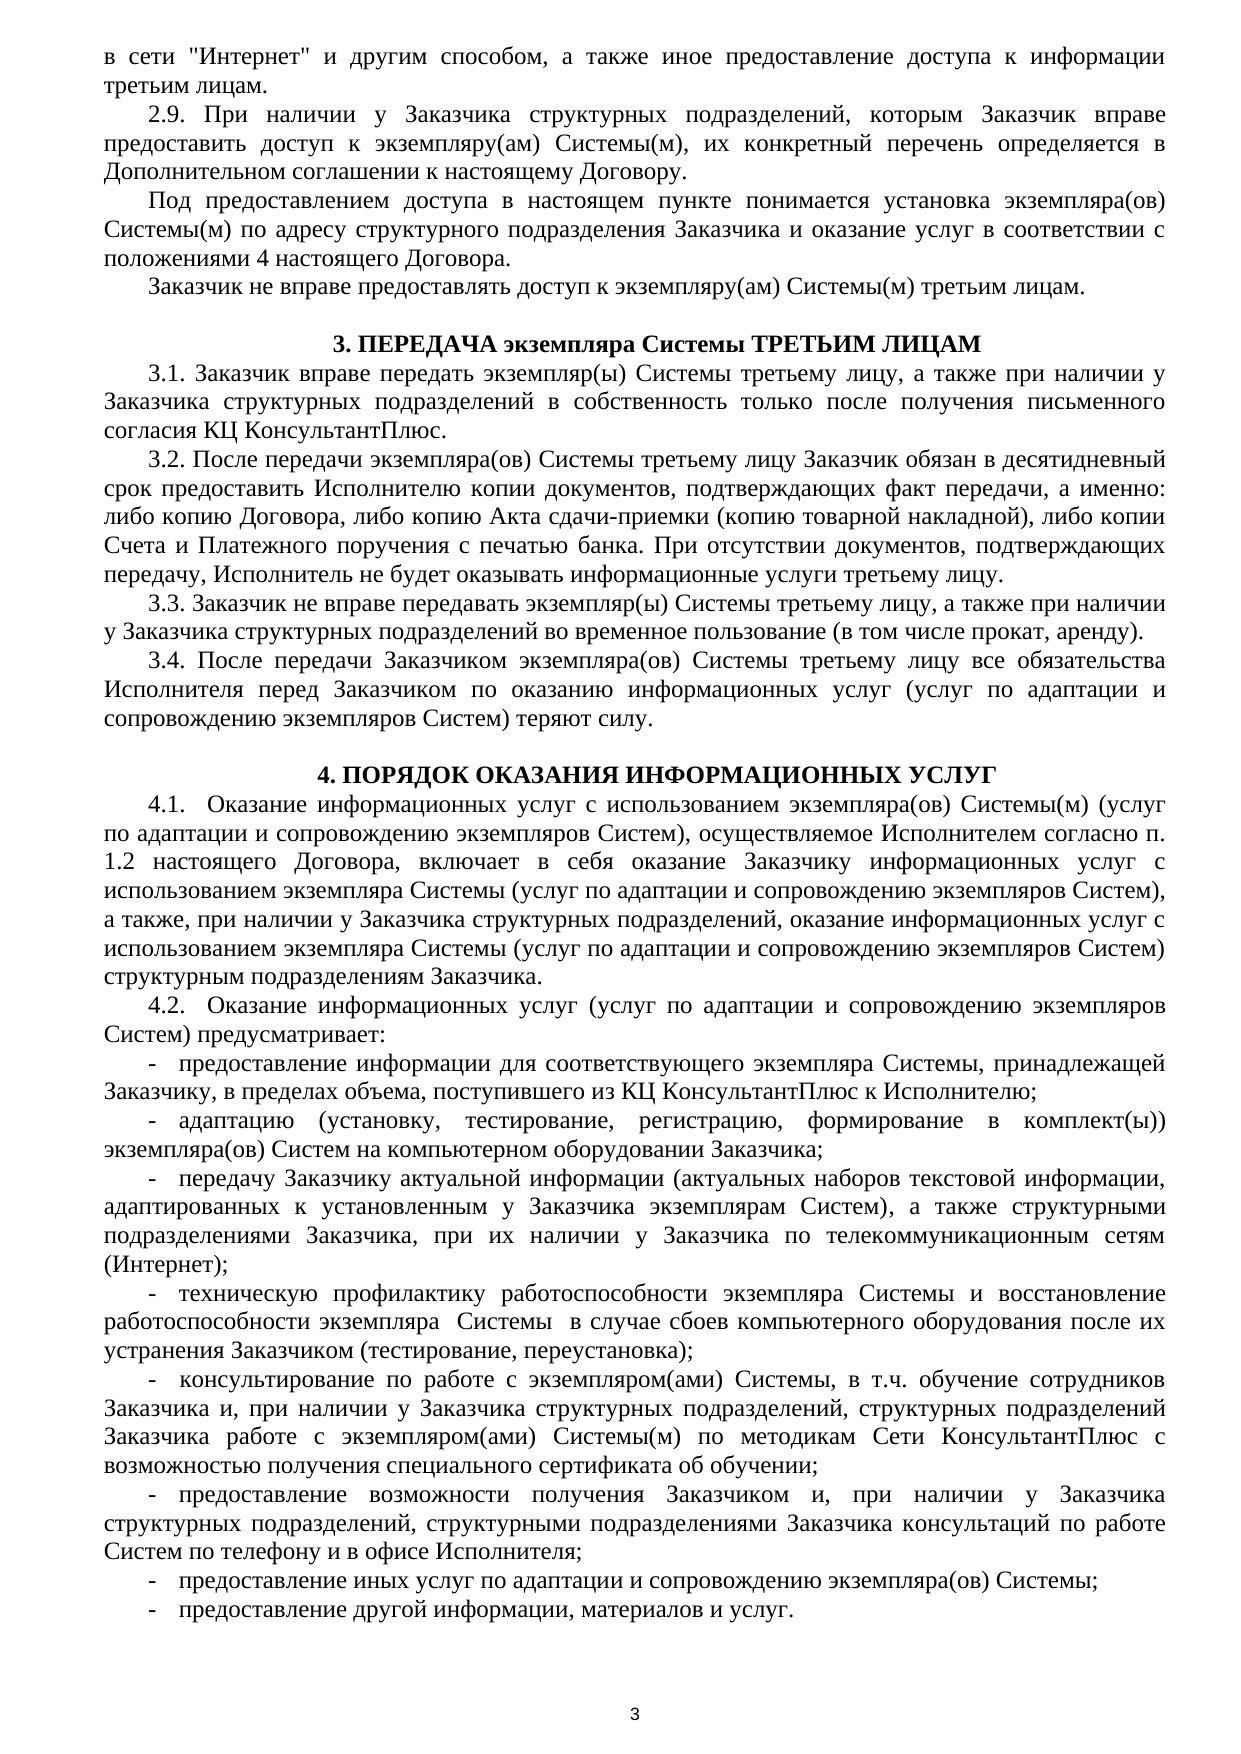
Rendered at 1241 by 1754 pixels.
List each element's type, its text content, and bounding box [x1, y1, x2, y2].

text 3.3. Заказчик не вправе передавать экземпляр(ы) Системы третьему лицу, а также при наличии у Заказчика структурных подразделений во временное пользование (в том числе прокат, аренду). [103, 588, 1167, 645]
text 3.4. После передачи Заказчиком экземпляра(ов) Системы третьему лицу все обязательства Исполнителя перед Заказчиком по оказанию информационных услуг (услуг по адаптации и сопровождению экземпляров Систем) теряют силу. [103, 645, 1167, 731]
text 3. ПЕРЕДАЧА экземпляра Системы ТРЕТЬИМ ЛИЦАМ [103, 329, 1167, 358]
list Оказание информационных услуг с использованием экземпляра(ов) Системы(м) (услуг по адаптации и сопровождению экземпляров Систем), осуществляемое Исполнителем согласно п. 1.2 настоящего Договора, включает в себя оказание Заказчику информационных услуг с использованием экземпляра Системы (услуг по адаптации и сопровождению экземпляров Систем), а также, при наличии у Заказчика структурных подразделений, оказание информационных услуг с использованием экземпляра Системы (услуг по адаптации и сопровождению экземпляров Систем) структурным подразделениям Заказчика. [103, 789, 1167, 990]
list техническую профилактику работоспособности экземпляра Системы и восстановление работоспособности экземпляра Системы в случае сбоев компьютерного оборудования после их устранения Заказчиком (тестирование, переустановка); [103, 1278, 1167, 1364]
text 3.1. Заказчик вправе передать экземпляр(ы) Системы третьему лицу, а также при наличии у Заказчика структурных подразделений в собственность только после получения письменного согласия КЦ КонсультантПлюс. [103, 358, 1167, 444]
text Под предоставлением доступа в настоящем пункте понимается установка экземпляра(ов) Системы(м) по адресу структурного подразделения Заказчика и оказание услуг в соответствии с положениями 4 настоящего Договора. [103, 185, 1167, 271]
list предоставление иных услуг по адаптации и сопровождению экземпляра(ов) Системы; [103, 1565, 1167, 1594]
text 3.2. После передачи экземпляра(ов) Системы третьему лицу Заказчик обязан в десятидневный срок предоставить Исполнителю копии документов, подтверждающих факт передачи, а именно: либо копию Договора, либо копию Акта сдачи-приемки (копию товарной накладной), либо копии Счета и Платежного поручения с печатью банка. При отсутствии документов, подтверждающих передачу, Исполнитель не будет оказывать информационные услуги третьему лицу. [103, 444, 1167, 588]
list адаптацию (установку, тестирование, регистрацию, формирование в комплект(ы)) экземпляра(ов) Систем на компьютерном оборудовании Заказчика; [103, 1105, 1167, 1163]
text 2.9. При наличии у Заказчика структурных подразделений, которым Заказчик вправе предоставить доступ к экземпляру(ам) Системы(м), их конкретный перечень определяется в Дополнительном соглашении к настоящему Договору. [103, 99, 1167, 185]
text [103, 41, 1167, 99]
list предоставление возможности получения Заказчиком и, при наличии у Заказчика структурных подразделений, структурными подразделениями Заказчика консультаций по работе Систем по телефону и в офисе Исполнителя; [103, 1479, 1167, 1565]
text 4. ПОРЯДОК ОКАЗАНИЯ ИНФОРМАЦИОННЫХ УСЛУГ [103, 760, 1167, 789]
list предоставление другой информации, материалов и услуг. [103, 1594, 1167, 1623]
list передачу Заказчику актуальной информации (актуальных наборов текстовой информации, адаптированных к установленным у Заказчика экземплярам Систем), а также структурными подразделениями Заказчика, при их наличии у Заказчика по телекоммуникационным сетям (Интернет); [103, 1163, 1167, 1278]
text 4.2. Оказание информационных услуг (услуг по адаптации и сопровождению экземпляров Систем) предусматривает: [103, 990, 1167, 1048]
list предоставление информации для соответствующего экземпляра Системы, принадлежащей Заказчику, в пределах объема, поступившего из КЦ КонсультантПлюс к Исполнителю; [103, 1048, 1167, 1105]
text - консультирование по работе с экземпляром(ами) Системы, в т.ч. обучение сотрудников Заказчика и, при наличии у Заказчика структурных подразделений, структурных подразделений Заказчика работе с экземпляром(ами) Системы(м) по методикам Сети КонсультантПлюс с возможностью получения специального сертификата об обучении; [103, 1364, 1167, 1479]
text Заказчик не вправе предоставлять доступ к экземпляру(ам) Системы(м) третьим лицам. [103, 271, 1167, 300]
